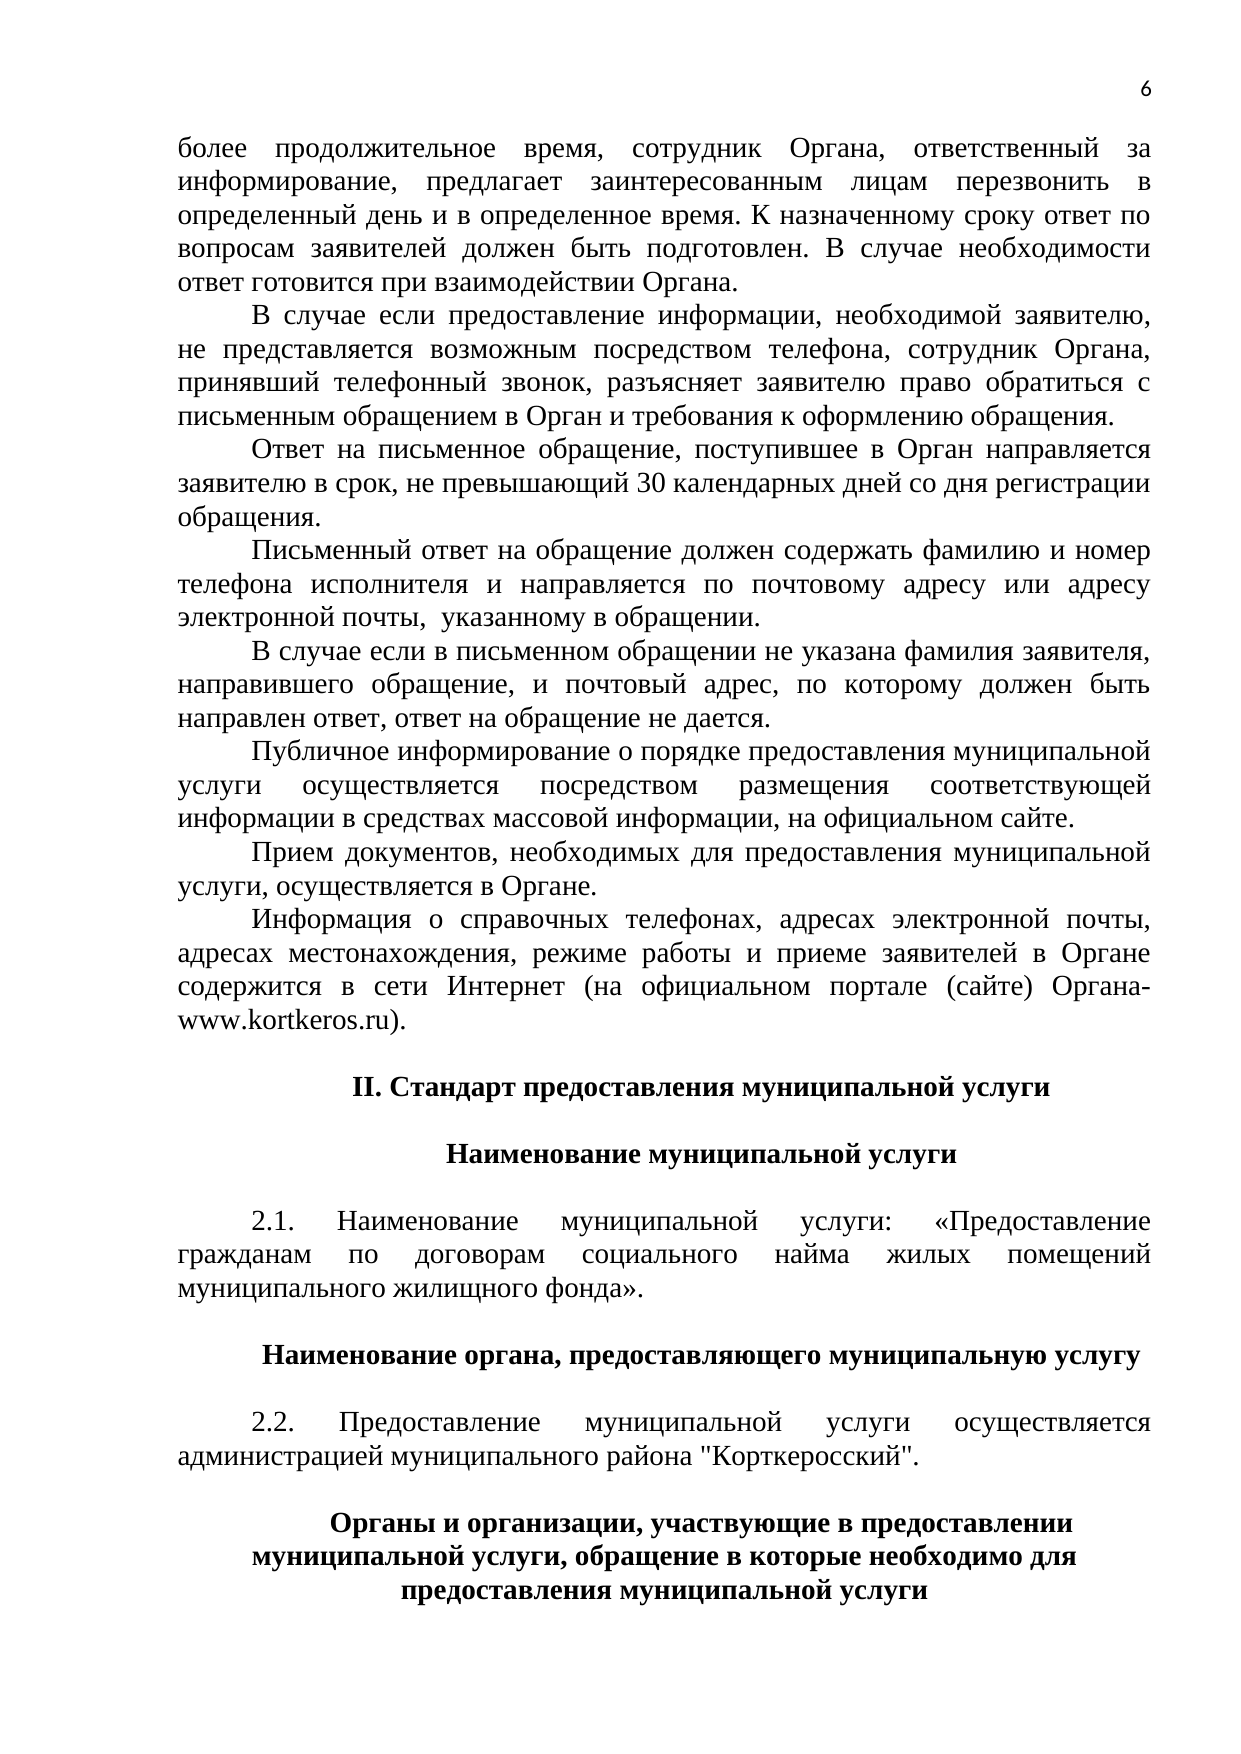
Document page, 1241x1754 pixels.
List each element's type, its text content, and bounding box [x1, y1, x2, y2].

text 2.2. Предоставление муниципальной услуги осуществляется администрацией муниципального района "Корткеросский". [177, 1404, 1152, 1471]
text Органы и организации, участвующие в предоставлении муниципальной услуги, обращение в которые необходимо для предоставления муниципальной услуги [177, 1505, 1152, 1606]
text Письменный ответ на обращение должен содержать фамилию и номер телефона исполнителя и направляется по почтовому адресу или адресу электронной почты, указанному в обращении. [177, 532, 1152, 633]
text Ответ на письменное обращение, поступившее в Орган направляется заявителю в срок, не превышающий 30 календарных дней со дня регистрации обращения. [177, 432, 1152, 532]
text Прием документов, необходимых для предоставления муниципальной услуги, осуществляется в Органе. [177, 834, 1152, 901]
text Наименование органа, предоставляющего муниципальную услугу [177, 1337, 1152, 1371]
text Наименование муниципальной услуги [177, 1136, 1152, 1169]
text В случае если в письменном обращении не указана фамилия заявителя, направившего обращение, и почтовый адрес, по которому должен быть направлен ответ, ответ на обращение не дается. [177, 633, 1152, 733]
text Информация о справочных телефонах, адресах электронной почты, адресах местонахождения, режиме работы и приеме заявителей в Органе содержится в сети Интернет (на официальном портале (сайте) Органа- www.kortkeros.ru). [177, 901, 1152, 1035]
text 2.1. Наименование муниципальной услуги: «Предоставление гражданам по договорам социального найма жилых помещений муниципального жилищного фонда». [177, 1203, 1152, 1304]
text Публичное информирование о порядке предоставления муниципальной услуги осуществляется посредством размещения соответствующей информации в средствах массовой информации, на официальном сайте. [177, 733, 1152, 834]
text В случае если предоставление информации, необходимой заявителю, не представляется возможным посредством телефона, сотрудник Органа, принявший телефонный звонок, разъясняет заявителю право обратиться с письменным обращением в Орган и требования к оформлению обращения. [177, 297, 1152, 432]
text II. Стандарт предоставления муниципальной услуги [177, 1069, 1152, 1102]
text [177, 130, 1152, 297]
